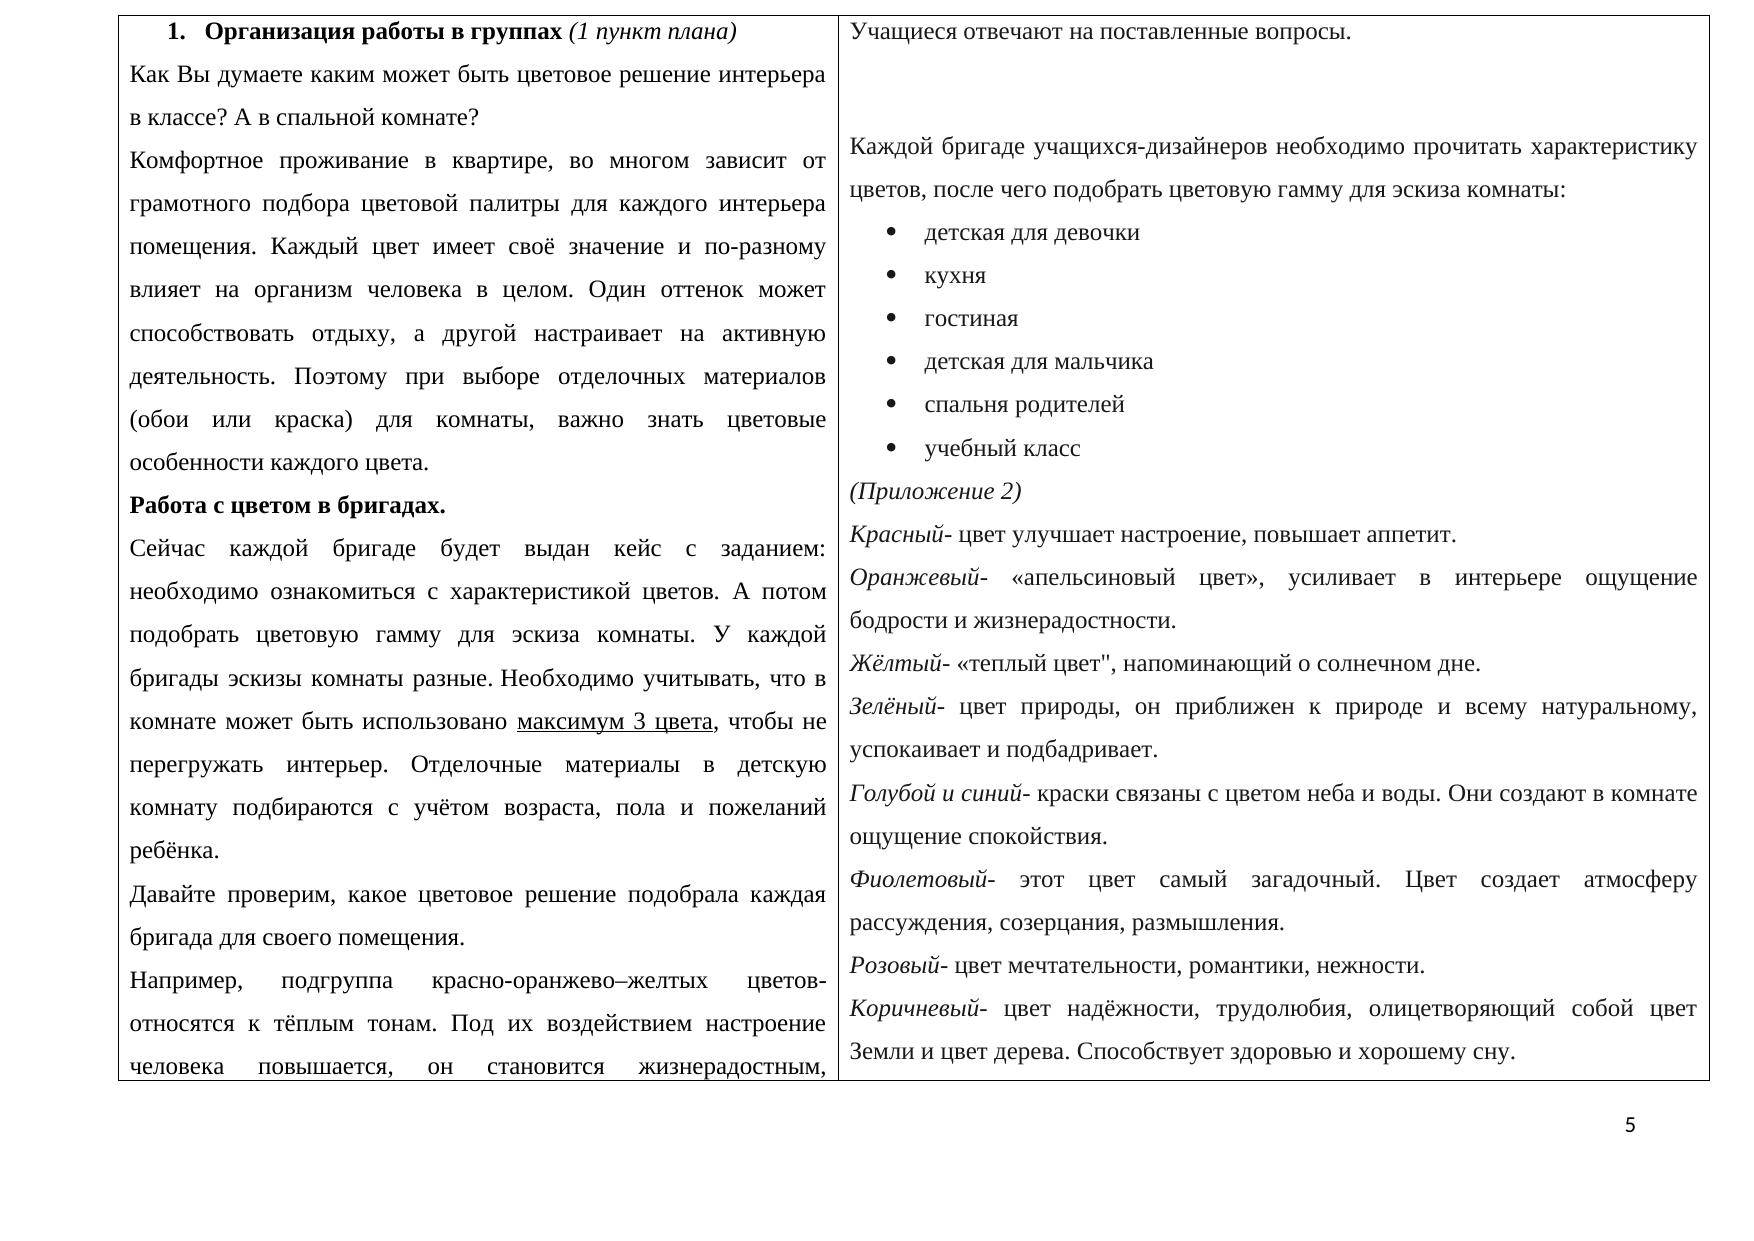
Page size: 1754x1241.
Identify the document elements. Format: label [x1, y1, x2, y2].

table_cell [119, 16, 838, 1080]
table_cell [839, 16, 1709, 1080]
